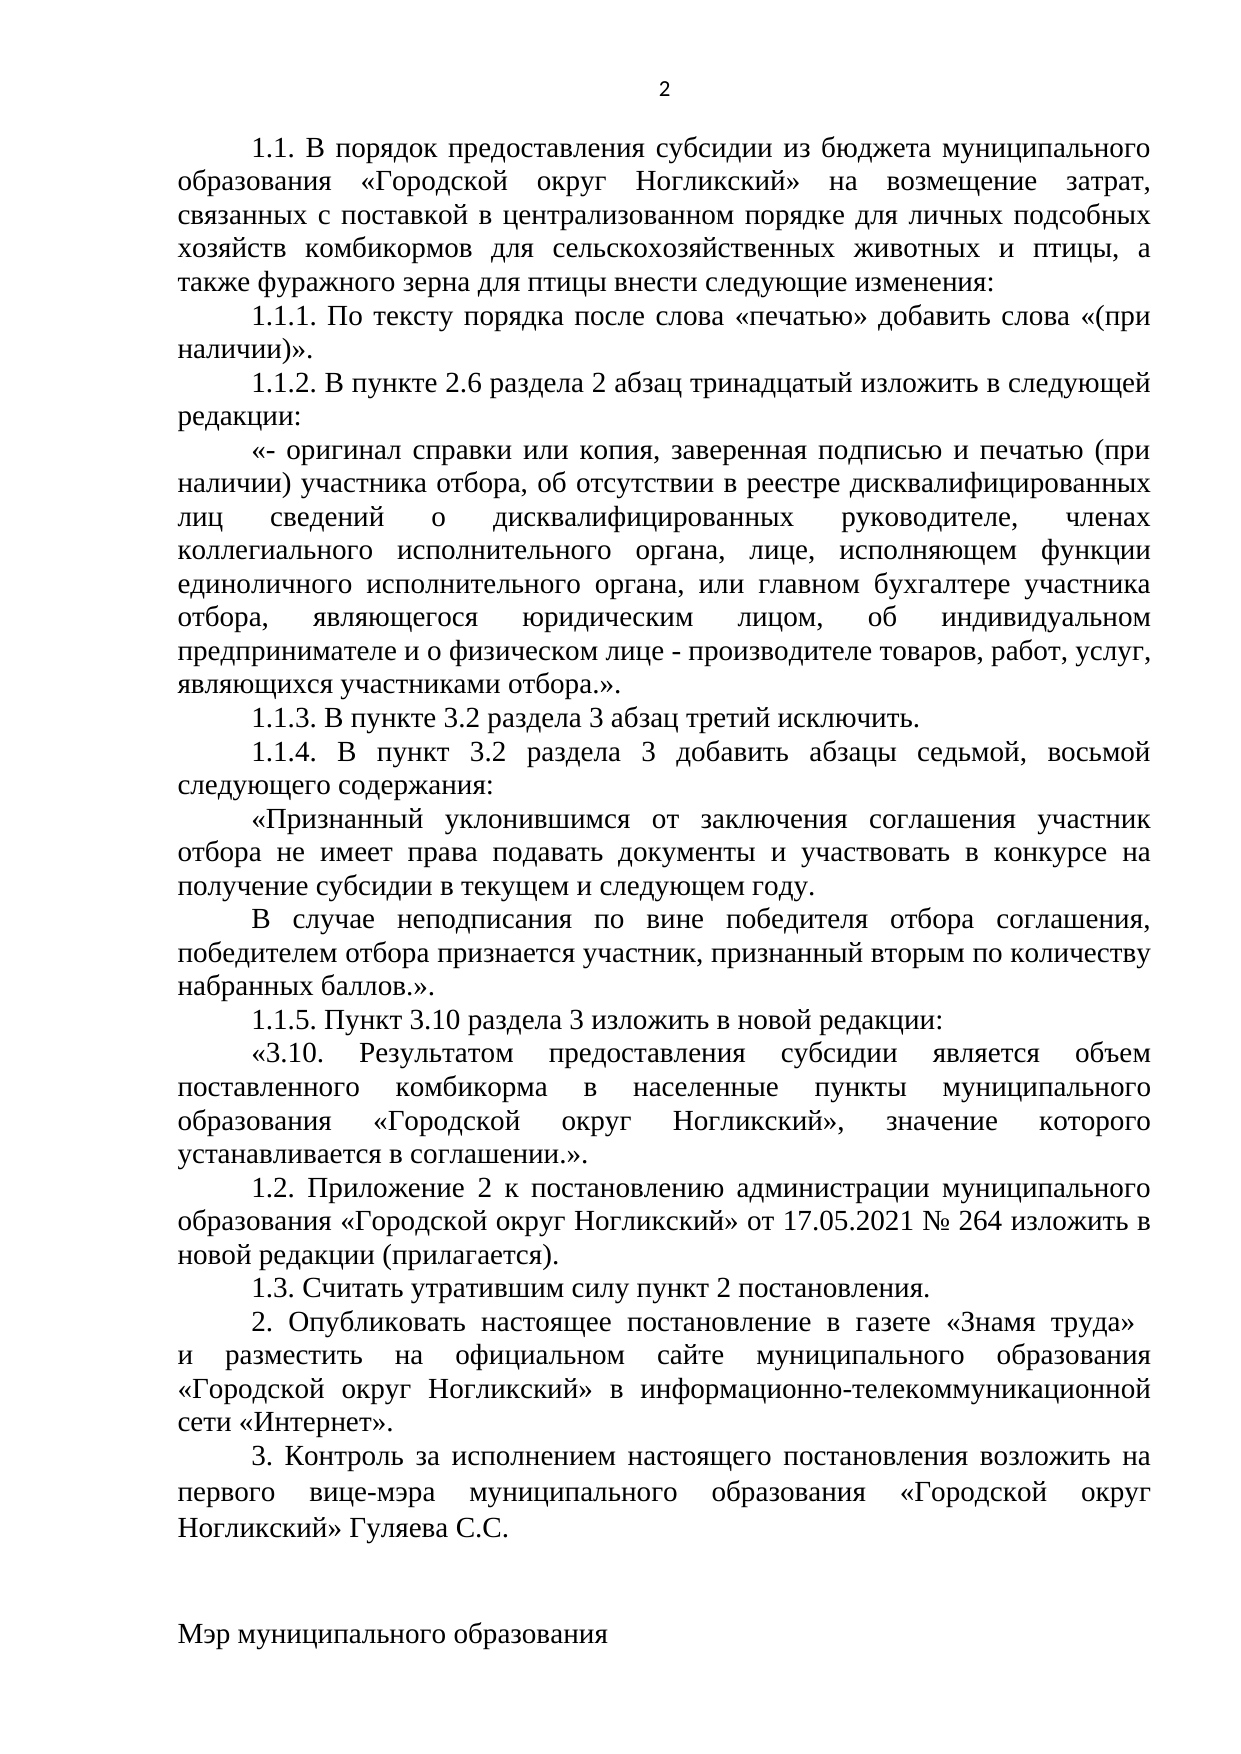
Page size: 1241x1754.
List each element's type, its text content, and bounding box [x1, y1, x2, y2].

text 1.1.1. По тексту порядка после слова «печатью» добавить слова «(при наличии)». [177, 298, 1152, 365]
text 1.1.2. В пункте 2.6 раздела 2 абзац тринадцатый изложить в следующей редакции: [177, 365, 1152, 432]
text 1.3. Считать утратившим силу пункт 2 постановления. [177, 1270, 1152, 1304]
text 1.1.3. В пункте 3.2 раздела 3 абзац третий исключить. [177, 700, 1152, 734]
text В случае неподписания по вине победителя отбора соглашения, победителем отбора признается участник, признанный вторым по количеству набранных баллов.». [177, 901, 1152, 1002]
text 3. Контроль за исполнением настоящего постановления возложить на первого вице-мэра муниципального образования «Городской округ Ногликский» Гуляева С.С. [177, 1438, 1152, 1544]
text 1.1.5. Пункт 3.10 раздела 3 изложить в новой редакции: [177, 1002, 1152, 1036]
text «Признанный уклонившимся от заключения соглашения участник отбора не имеет права подавать документы и участвовать в конкурсе на получение субсидии в текущем и следующем году. [177, 801, 1152, 901]
text Мэр муниципального образования [177, 1616, 1152, 1649]
text 1.1. В порядок предоставления субсидии из бюджета муниципального образования «Городской округ Ногликский» на возмещение затрат, связанных с поставкой в централизованном порядке для личных подсобных хозяйств комбикормов для сельскохозяйственных животных и птицы, а также фуражного зерна для птицы внести следующие изменения: [177, 130, 1152, 298]
text «- оригинал справки или копия, заверенная подписью и печатью (при наличии) участника отбора, об отсутствии в реестре дисквалифицированных лиц сведений о дисквалифицированных руководителе, членах коллегиального исполнительного органа, лице, исполняющем функции единоличного исполнительного органа, или главном бухгалтере участника отбора, являющегося юридическим лицом, об индивидуальном предпринимателе и о физическом лице - производителе товаров, работ, услуг, являющихся участниками отбора.». [177, 432, 1152, 700]
text 1.2. Приложение 2 к постановлению администрации муниципального образования «Городской округ Ногликский» от 17.05.2021 № 264 изложить в новой редакции (прилагается). [177, 1170, 1152, 1270]
text 2. Опубликовать настоящее постановление в газете «Знамя труда» и разместить на официальном сайте муниципального образования «Городской округ Ногликский» в информационно-телекоммуникационной сети «Интернет». [177, 1304, 1152, 1438]
text 1.1.4. В пункт 3.2 раздела 3 добавить абзацы седьмой, восьмой следующего содержания: [177, 734, 1152, 801]
text «3.10. Результатом предоставления субсидии является объем поставленного комбикорма в населенные пункты муниципального образования «Городской округ Ногликский», значение которого устанавливается в соглашении.». [177, 1036, 1152, 1170]
